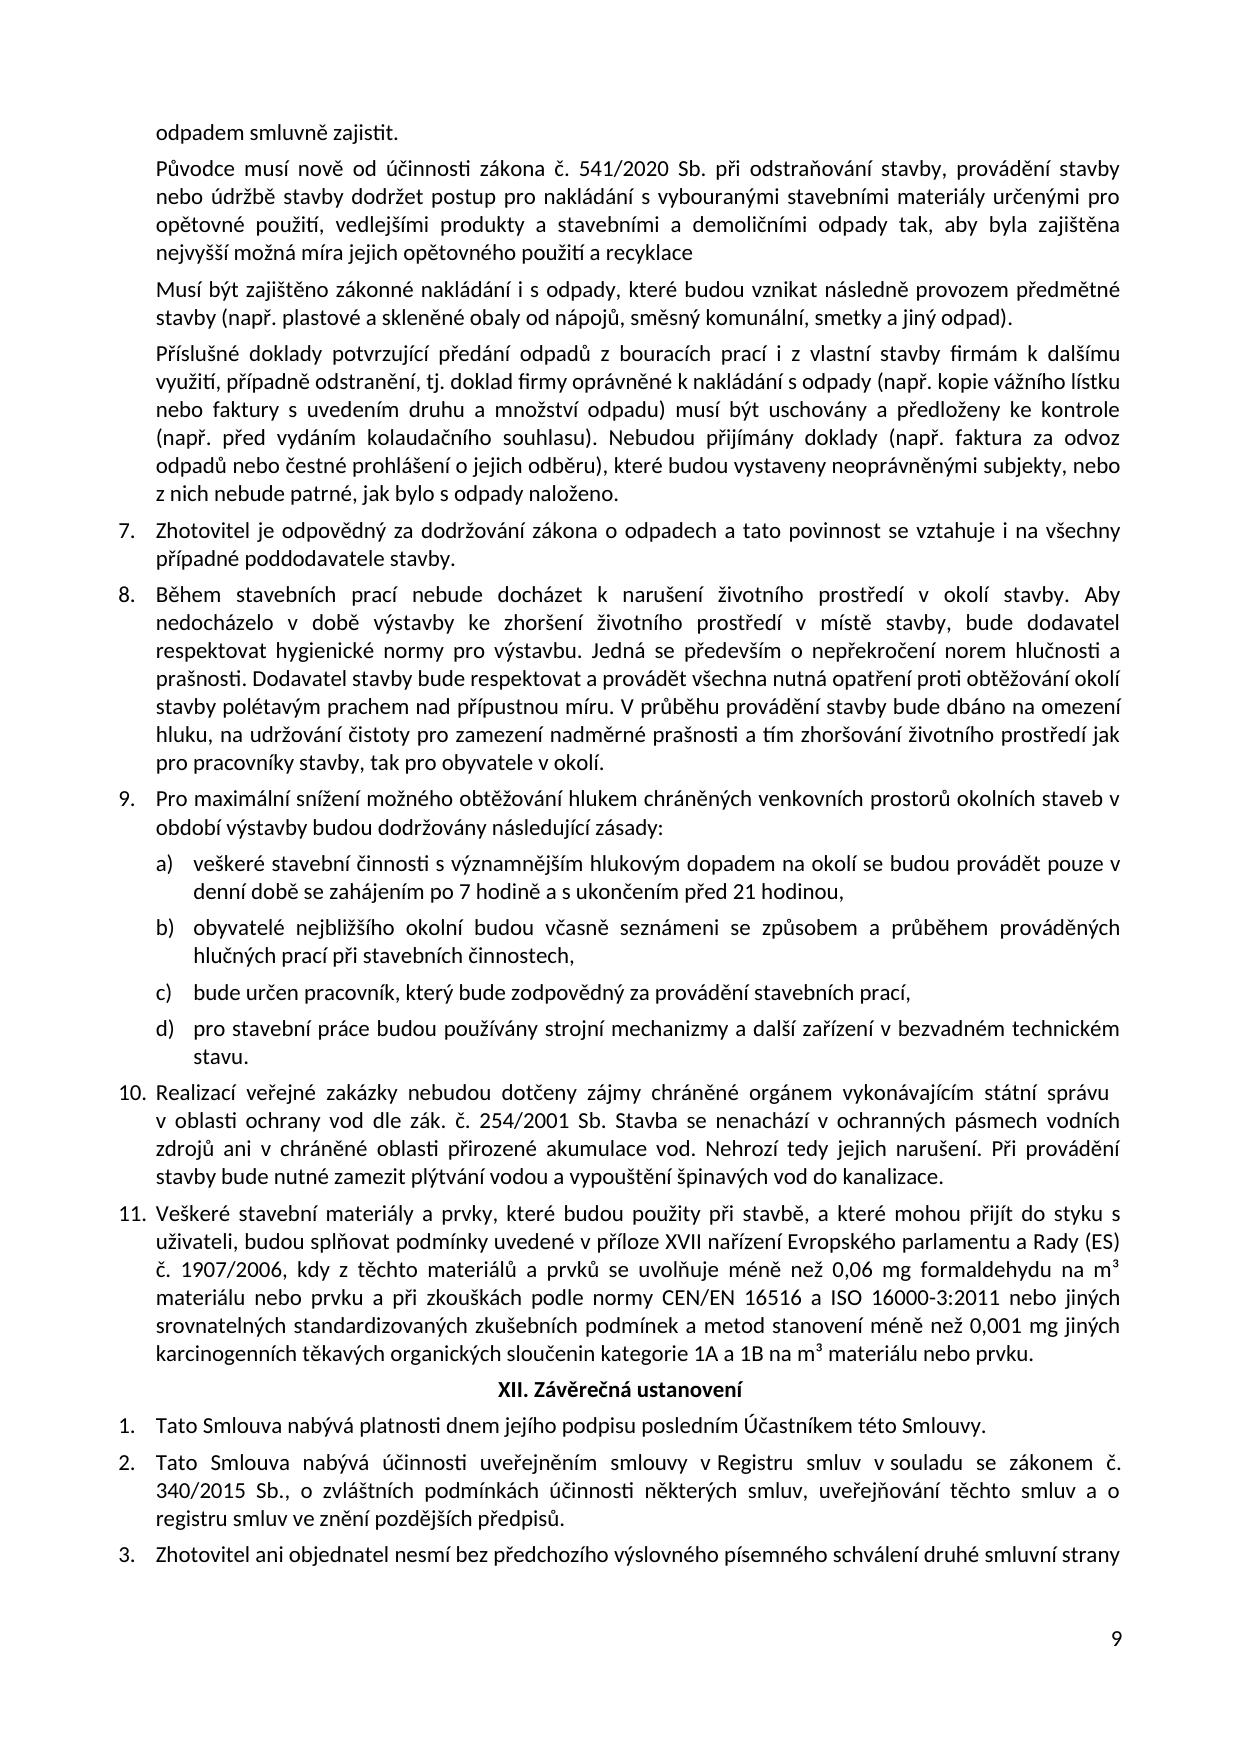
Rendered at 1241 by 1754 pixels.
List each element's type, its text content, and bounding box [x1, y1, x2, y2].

list Pro maximální snížení možného obtěžování hlukem chráněných venkovních prostorů okolních staveb v období výstavby budou dodržovány následující zásady: [118, 784, 1122, 841]
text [156, 118, 1122, 146]
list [118, 1540, 1122, 1568]
text Příslušné doklady potvrzující předání odpadů z bouracích prací i z vlastní stavby firmám k dalšímu využití, případně odstranění, tj. doklad firmy oprávněné k nakládání s odpady (např. kopie vážního lístku nebo faktury s uvedením druhu a množství odpadu) musí být uschovány a předloženy ke kontrole (např. před vydáním kolaudačního souhlasu). Nebudou přijímány doklady (např. faktura za odvoz odpadů nebo čestné prohlášení o jejich odběru), které budou vystaveny neoprávněnými subjekty, nebo z nich nebude patrné, jak bylo s odpady naloženo. [156, 339, 1122, 507]
text XII. Závěrečná ustanovení [118, 1375, 1122, 1403]
list Tato Smlouva nabývá platnosti dnem jejího podpisu posledním Účastníkem této Smlouvy. [118, 1412, 1122, 1440]
list veškeré stavební činnosti s významnějším hlukovým dopadem na okolí se budou provádět pouze v denní době se zahájením po 7 hodině a s ukončením před 21 hodinou, [156, 849, 1122, 905]
text Původce musí nově od účinnosti zákona č. 541/2020 Sb. při odstraňování stavby, provádění stavby nebo údržbě stavby dodržet postup pro nakládání s vybouranými stavebními materiály určenými pro opětovné použití, vedlejšími produkty a stavebními a demoličními odpady tak, aby byla zajištěna nejvyšší možná míra jejich opětovného použití a recyklace [156, 154, 1122, 267]
list Realizací veřejné zakázky nebudou dotčeny zájmy chráněné orgánem vykonávajícím státní správu v oblasti ochrany vod dle zák. č. 254/2001 Sb. Stavba se nenachází v ochranných pásmech vodních zdrojů ani v chráněné oblasti přirozené akumulace vod. Nehrozí tedy jejich narušení. Při provádění stavby bude nutné zamezit plýtvání vodou a vypouštění špinavých vod do kanalizace. [118, 1078, 1122, 1191]
text Musí být zajištěno zákonné nakládání i s odpady, které budou vznikat následně provozem předmětné stavby (např. plastové a skleněné obaly od nápojů, směsný komunální, smetky a jiný odpad). [156, 275, 1122, 331]
list Během stavebních prací nebude docházet k narušení životního prostředí v okolí stavby. Aby nedocházelo v době výstavby ke zhoršení životního prostředí v místě stavby, bude dodavatel respektovat hygienické normy pro výstavbu. Jedná se především o nepřekročení norem hlučnosti a prašnosti. Dodavatel stavby bude respektovat a provádět všechna nutná opatření proti obtěžování okolí stavby polétavým prachem nad přípustnou míru. V průběhu provádění stavby bude dbáno na omezení hluku, na udržování čistoty pro zamezení nadměrné prašnosti a tím zhoršování životního prostředí jak pro pracovníky stavby, tak pro obyvatele v okolí. [118, 580, 1122, 776]
list Tato Smlouva nabývá účinnosti uveřejněním smlouvy v Registru smluv v souladu se zákonem č. 340/2015 Sb., o zvláštních podmínkách účinnosti některých smluv, uveřejňování těchto smluv a o registru smluv ve znění pozdějších předpisů. [118, 1448, 1122, 1532]
list obyvatelé nejbližšího okolní budou včasně seznámeni se způsobem a průběhem prováděných hlučných prací při stavebních činnostech, [156, 913, 1122, 969]
list pro stavební práce budou používány strojní mechanizmy a další zařízení v bezvadném technickém stavu. [156, 1014, 1122, 1070]
list Zhotovitel je odpovědný za dodržování zákona o odpadech a tato povinnost se vztahuje i na všechny případné poddodavatele stavby. [118, 516, 1122, 572]
list Veškeré stavební materiály a prvky, které budou použity při stavbě, a které mohou přijít do styku s uživateli, budou splňovat podmínky uvedené v příloze XVII nařízení Evropského parlamentu a Rady (ES) č. 1907/2006, kdy z těchto materiálů a prvků se uvolňuje méně než 0,06 mg formaldehydu na m³ materiálu nebo prvku a při zkouškách podle normy CEN/EN 16516 a ISO 16000-3:2011 nebo jiných srovnatelných standardizovaných zkušebních podmínek a metod stanovení méně než 0,001 mg jiných karcinogenních těkavých organických sloučenin kategorie 1A a 1B na m³ materiálu nebo prvku. [118, 1199, 1122, 1367]
list bude určen pracovník, který bude zodpovědný za provádění stavebních prací, [156, 978, 1122, 1006]
